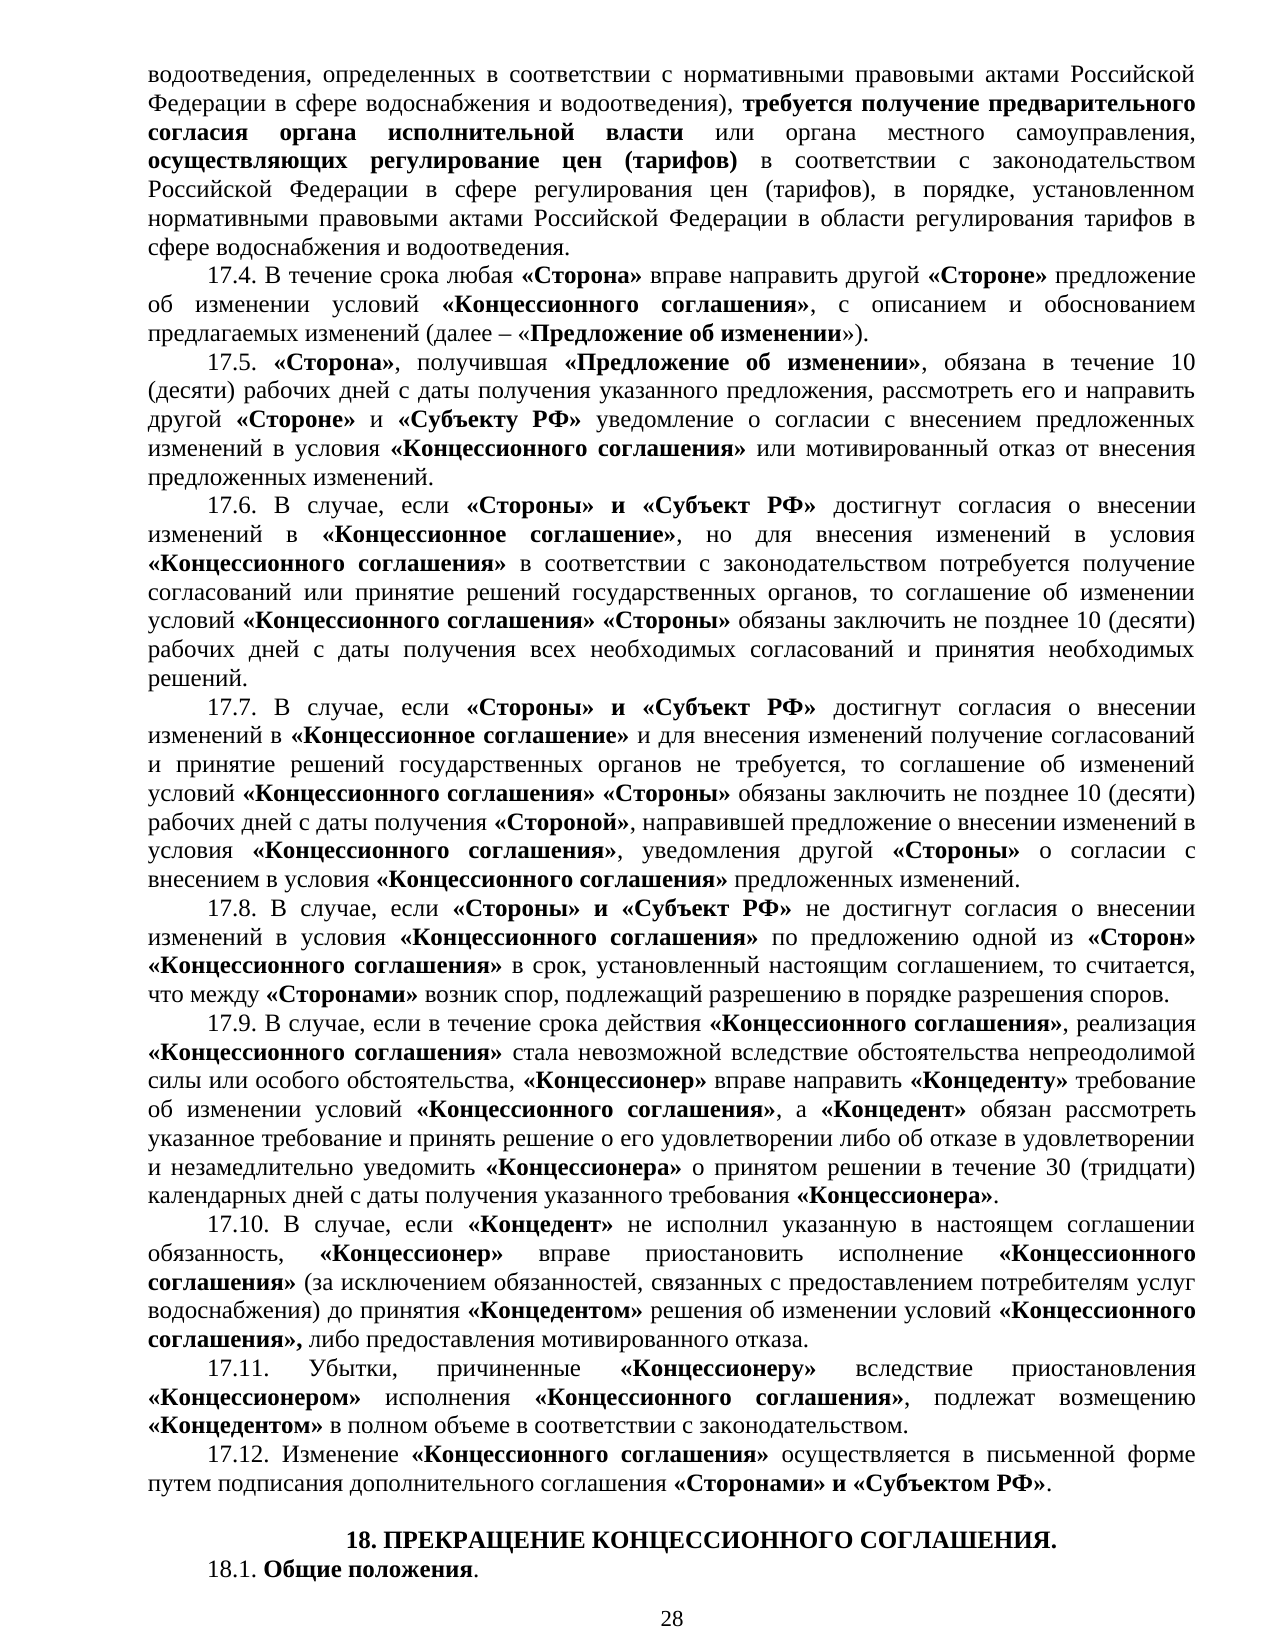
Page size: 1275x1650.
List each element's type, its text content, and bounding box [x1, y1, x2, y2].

text 17.8. В случае, если «Стороны» и «Субъект РФ» не достигнут согласия о внесении изменений в условия «Концессионного соглашения» по предложению одной из «Сторон» «Концессионного соглашения» в срок, установленный настоящим соглашением, то считается, что между «Сторонами» возник спор, подлежащий разрешению в порядке разрешения споров. [148, 893, 1196, 1008]
text 17.11. Убытки, причиненные «Концессионеру» вследствие приостановления «Концессионером» исполнения «Концессионного соглашения», подлежат возмещению «Концедентом» в полном объеме в соответствии с законодательством. [148, 1353, 1196, 1439]
text 17.10. В случае, если «Концедент» не исполнил указанную в настоящем соглашении обязанность, «Концессионер» вправе приостановить исполнение «Концессионного соглашения» (за исключением обязанностей, связанных с предоставлением потребителям услуг водоснабжения) до принятия «Концедентом» решения об изменении условий «Концессионного соглашения», либо предоставления мотивированного отказа. [148, 1209, 1196, 1353]
text 17.9. В случае, если в течение срока действия «Концессионного соглашения», реализация «Концессионного соглашения» стала невозможной вследствие обстоятельства непреодолимой силы или особого обстоятельства, «Концессионер» вправе направить «Концеденту» требование об изменении условий «Концессионного соглашения», а «Концедент» обязан рассмотреть указанное требование и принять решение о его удовлетворении либо об отказе в удовлетворении и незамедлительно уведомить «Концессионера» о принятом решении в течение 30 (тридцати) календарных дней с даты получения указанного требования «Концессионера». [148, 1008, 1196, 1209]
text 18. ПРЕКРАЩЕНИЕ КОНЦЕССИОННОГО СОГЛАШЕНИЯ. [148, 1525, 1196, 1554]
text 17.5. «Сторона», получившая «Предложение об изменении», обязана в течение 10 (десяти) рабочих дней с даты получения указанного предложения, рассмотреть его и направить другой «Стороне» и «Субъекту РФ» уведомление о согласии с внесением предложенных изменений в условия «Концессионного соглашения» или мотивированный отказ от внесения предложенных изменений. [148, 347, 1196, 490]
text 17.7. В случае, если «Стороны» и «Субъект РФ» достигнут согласия о внесении изменений в «Концессионное соглашение» и для внесения изменений получение согласований и принятие решений государственных органов не требуется, то соглашение об изменений условий «Концессионного соглашения» «Стороны» обязаны заключить не позднее 10 (десяти) рабочих дней с даты получения «Стороной», направившей предложение о внесении изменений в условия «Концессионного соглашения», уведомления другой «Стороны» о согласии с внесением в условия «Концессионного соглашения» предложенных изменений. [148, 692, 1196, 893]
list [148, 59, 1196, 260]
text 17.6. В случае, если «Стороны» и «Субъект РФ» достигнут согласия о внесении изменений в «Концессионное соглашение», но для внесения изменений в условия «Концессионного соглашения» в соответствии с законодательством потребуется получение согласований или принятие решений государственных органов, то соглашение об изменении условий «Концессионного соглашения» «Стороны» обязаны заключить не позднее 10 (десяти) рабочих дней с даты получения всех необходимых согласований и принятия необходимых решений. [148, 490, 1196, 692]
text 17.12. Изменение «Концессионного соглашения» осуществляется в письменной форме путем подписания дополнительного соглашения «Сторонами» и «Субъектом РФ». [148, 1439, 1196, 1497]
text 17.4. В течение срока любая «Сторона» вправе направить другой «Стороне» предложение об изменении условий «Концессионного соглашения», с описанием и обоснованием предлагаемых изменений (далее – «Предложение об изменении»). [148, 260, 1196, 347]
text 18.1. Общие положения. [148, 1554, 1196, 1583]
